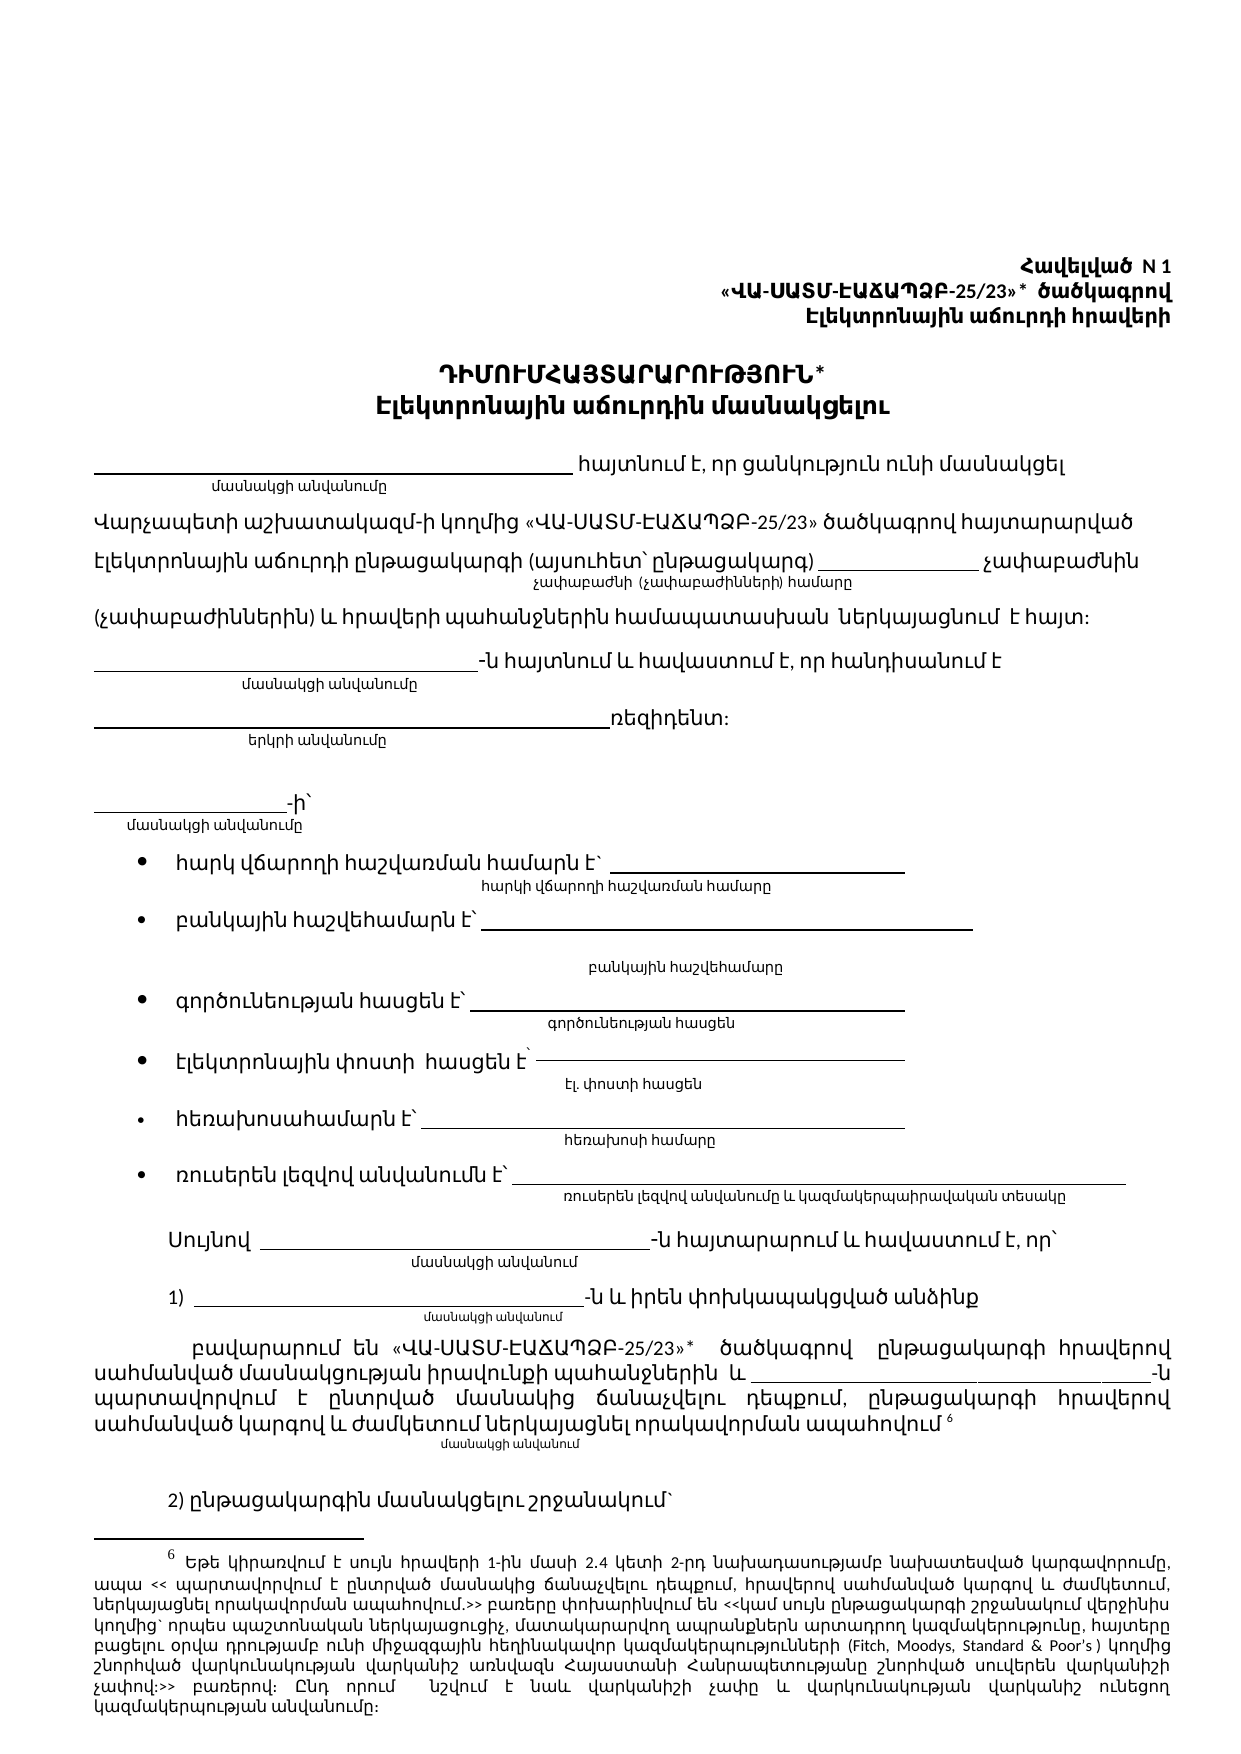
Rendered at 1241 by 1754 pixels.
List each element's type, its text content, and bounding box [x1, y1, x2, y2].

text հարկի վճարողի հաշվառման համարը [94, 877, 1171, 907]
text ԴԻՄՈՒՄՀԱՅՏԱՐԱՐՈՒԹՅՈՒՆ* [94, 360, 1171, 390]
text մասնակցի անվանում [94, 1253, 1171, 1284]
text 1) -ն և իրեն փոխկապակցված անձինք [94, 1284, 1171, 1309]
text «ՎԱ-ՍԱՏՄ-ԷԱՃԱՊՁԲ-25/23»* ծածկագրով [94, 278, 1171, 304]
text երկրի անվանումը [94, 731, 1171, 762]
list էլեկտրոնային փոստի հասցեն է՝ [138, 1045, 1171, 1075]
list ռուսերեն լեզվով անվանումն է՝ [138, 1162, 1171, 1187]
text հայտնում է, որ ցանկություն ունի մասնակցել [94, 451, 1171, 477]
text մասնակցի անվանումը [94, 675, 1171, 706]
text -ն հայտնում և հավաստում է, որ հանդիսանում է [94, 644, 1171, 675]
text չափաբաժնի (չափաբաժինների) համարը [94, 573, 1171, 604]
subtitle Էլեկտրոնային աճուրդին մասնակցելու [94, 390, 1171, 421]
text բավարարում են «ՎԱ-ՍԱՏՄ-ԷԱՃԱՊՁԲ-25/23»* ծածկագրով ընթացակարգի հրավերով սահմանված մասնակցության իրավունքի պահանջներին և -ն պարտավորվում է ընտրված մասնակից ճանաչվելու դեպքում, ընթացակարգի հրավերով սահմանված կարգով և ժամկետում ներկայացնել որակավորման ապահովում [94, 1335, 1171, 1436]
list հեռախոսահամարն է՝ [138, 1106, 1171, 1131]
text (չափաբաժիններին) և հրավերի պահանջներին համապատասխան ներկայացնում է հայտ: [94, 604, 1171, 629]
text մասնակցի անվանումը [94, 477, 1171, 507]
text -ի՝ [94, 790, 1171, 816]
text Էլեկտրոնային աճուրդի հրավերի [94, 304, 1171, 329]
text մասնակցի անվանում [94, 1309, 1171, 1335]
text Սույնով -ն հայտարարում և հավաստում է, որ՝ [94, 1223, 1171, 1253]
text մասնակցի անվանում [94, 1436, 1171, 1462]
list հարկ վճարողի հաշվառման համարն է` [138, 846, 1171, 877]
text Վարչապետի աշխատակազմ-ի կողմից «ՎԱ-ՍԱՏՄ-ԷԱՃԱՊՁԲ-25/23» ծածկագրով հայտարարված [94, 507, 1171, 535]
text ռուսերեն լեզվով անվանումը և կազմակերպաիրավական տեսակը [94, 1187, 1171, 1218]
text ռեզիդենտ: [94, 706, 1171, 731]
text գործունեության հասցեն [94, 1014, 1171, 1045]
text 2) ընթացակարգին մասնակցելու շրջանակում` [94, 1487, 1171, 1513]
list բանկային հաշվեհամարն է՝ [138, 907, 1171, 958]
text էլեկտրոնային աճուրդի ընթացակարգի (այսուհետ՝ ընթացակարգ) չափաբաժնին [94, 548, 1171, 573]
text հեռախոսի համարը [462, 1131, 1171, 1162]
text բանկային հաշվեհամարը [94, 958, 1171, 989]
text Հավելված N 1 [94, 253, 1171, 278]
text էլ. փոստի հասցեն [94, 1075, 1171, 1106]
list գործունեության հասցեն է՝ [138, 989, 1171, 1014]
text մասնակցի անվանումը [94, 816, 1171, 846]
